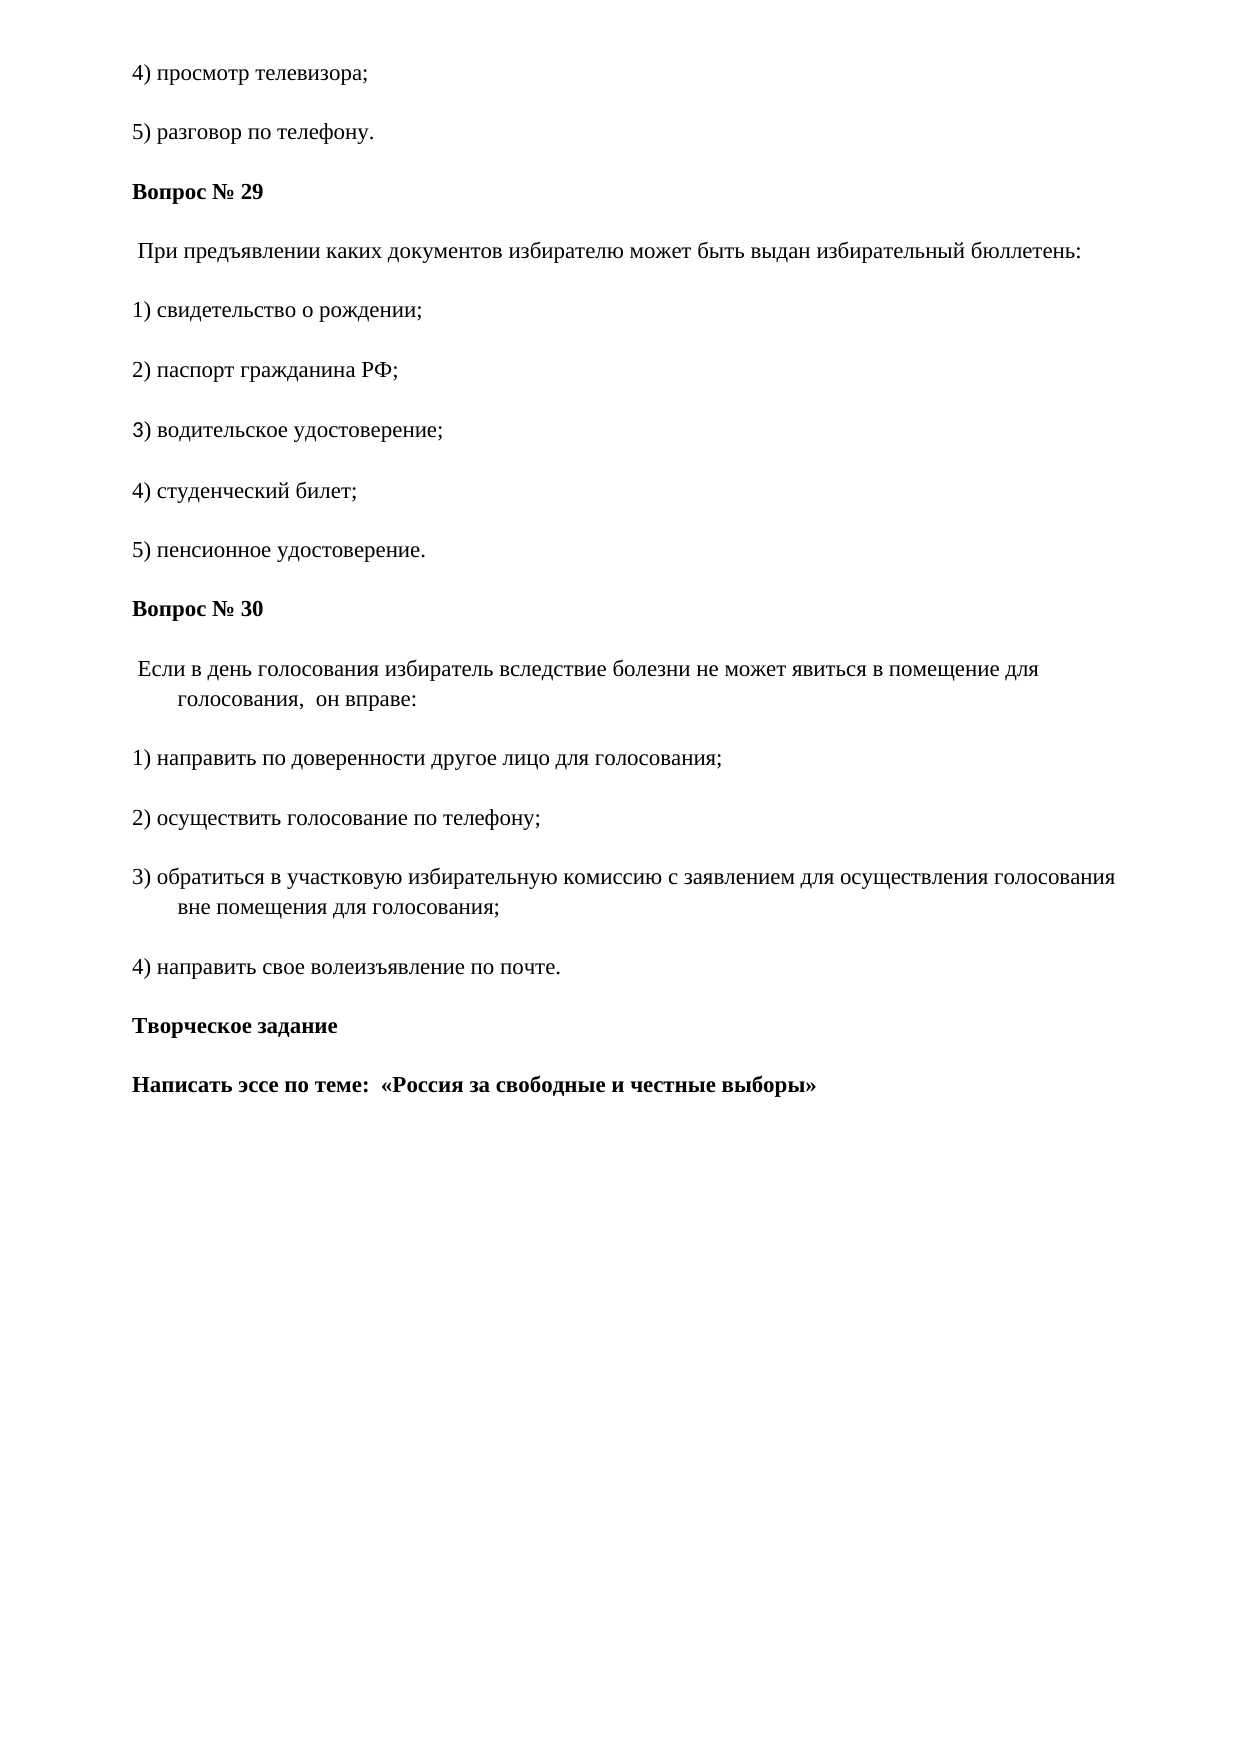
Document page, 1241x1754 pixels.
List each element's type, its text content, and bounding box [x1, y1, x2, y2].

text 3) обратиться в участковую избирательную комиссию с заявлением для осуществления голосования вне помещения для голосования; [132, 863, 1152, 920]
text 1) свидетельство о рождении; [132, 297, 1152, 323]
text 5) пенсионное удостоверение. [132, 536, 1152, 562]
text Вопрос № 30 [132, 595, 1152, 622]
text Если в день голосования избиратель вследствие болезни не может явиться в помещение для голосования, он вправе: [132, 655, 1152, 711]
text 2) паспорт гражданина РФ; [132, 356, 1152, 382]
text 5) разговор по телефону. [132, 118, 1152, 145]
text Написать эссе по теме: «Россия за свободные и честные выборы» [132, 1071, 1152, 1098]
text Творческое задание [132, 1012, 1152, 1038]
text 3) водительское удостоверение; [132, 415, 1152, 443]
text 2) осуществить голосование по телефону; [132, 804, 1152, 830]
text 1) направить по доверенности другое лицо для голосования; [132, 744, 1152, 771]
text 4) направить свое волеизъявление по почте. [132, 953, 1152, 979]
text При предъявлении каких документов избирателю может быть выдан избирательный бюллетень: [132, 237, 1152, 263]
text 4) студенческий билет; [132, 477, 1152, 503]
text 4) просмотр телевизора; [132, 59, 1152, 85]
text Вопрос № 29 [132, 178, 1152, 204]
